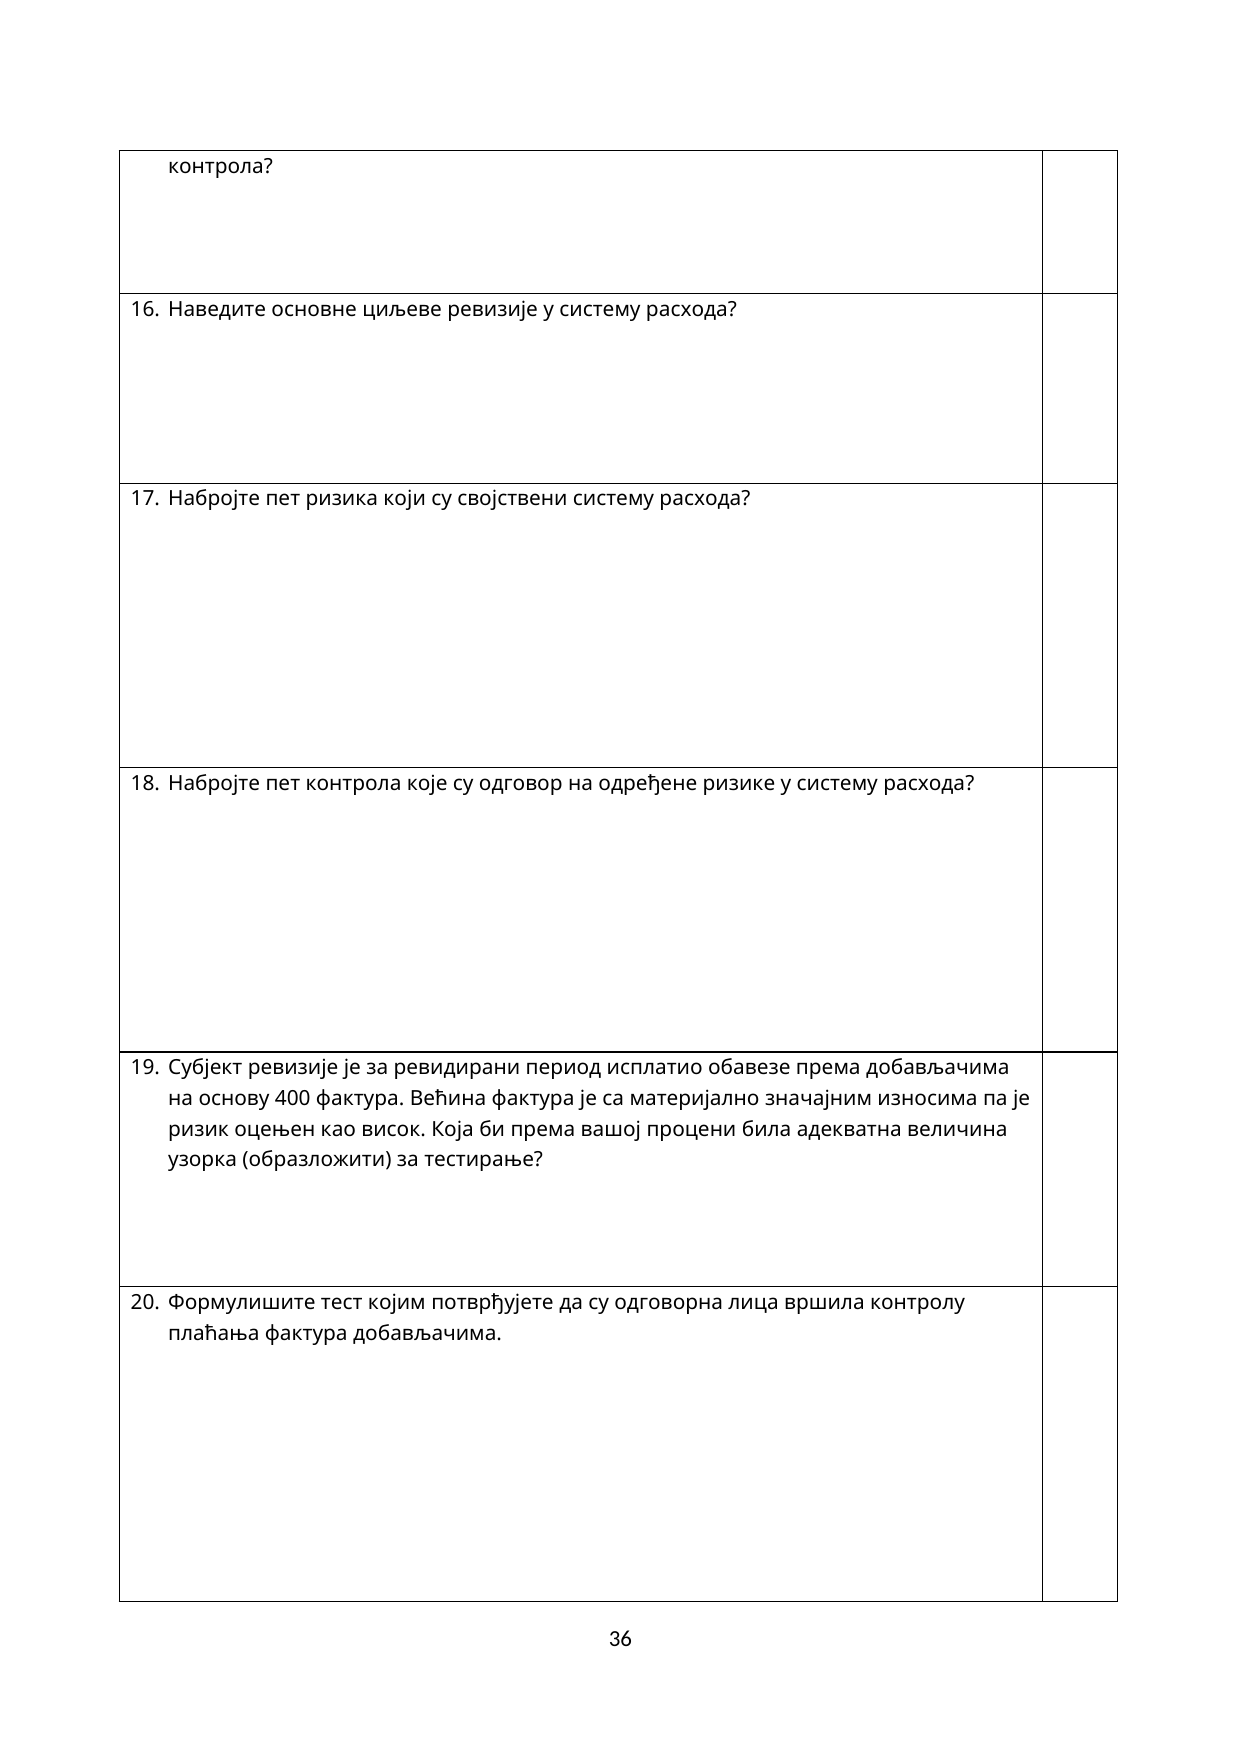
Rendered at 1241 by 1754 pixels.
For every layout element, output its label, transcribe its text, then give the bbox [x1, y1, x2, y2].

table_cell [120, 151, 1042, 293]
table_cell [1043, 768, 1117, 1051]
table_cell [1043, 294, 1117, 482]
table_cell Наведите основне циљеве ревизије у систему расхода? [120, 294, 1042, 482]
table_cell [1043, 151, 1117, 293]
table_cell Набројте пет ризика који су својствени систему расхода? [120, 484, 1042, 767]
table_cell [1043, 1053, 1117, 1286]
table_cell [120, 1287, 1042, 1601]
table_cell Субјект ревизије је за ревидирани период исплатио обавезе према добављачима на основу 400 фактура. Већина фактура је са материјално значајним износима па је ризик оцењен као висок. Која би према вашој процени била адекватна величина узорка (образложити) за тестирање? [120, 1053, 1042, 1286]
table_cell Набројте пет контрола које су одговор на одређене ризике у систему расхода? [120, 768, 1042, 1051]
table_cell [1043, 1287, 1117, 1601]
table_cell [1043, 484, 1117, 767]
